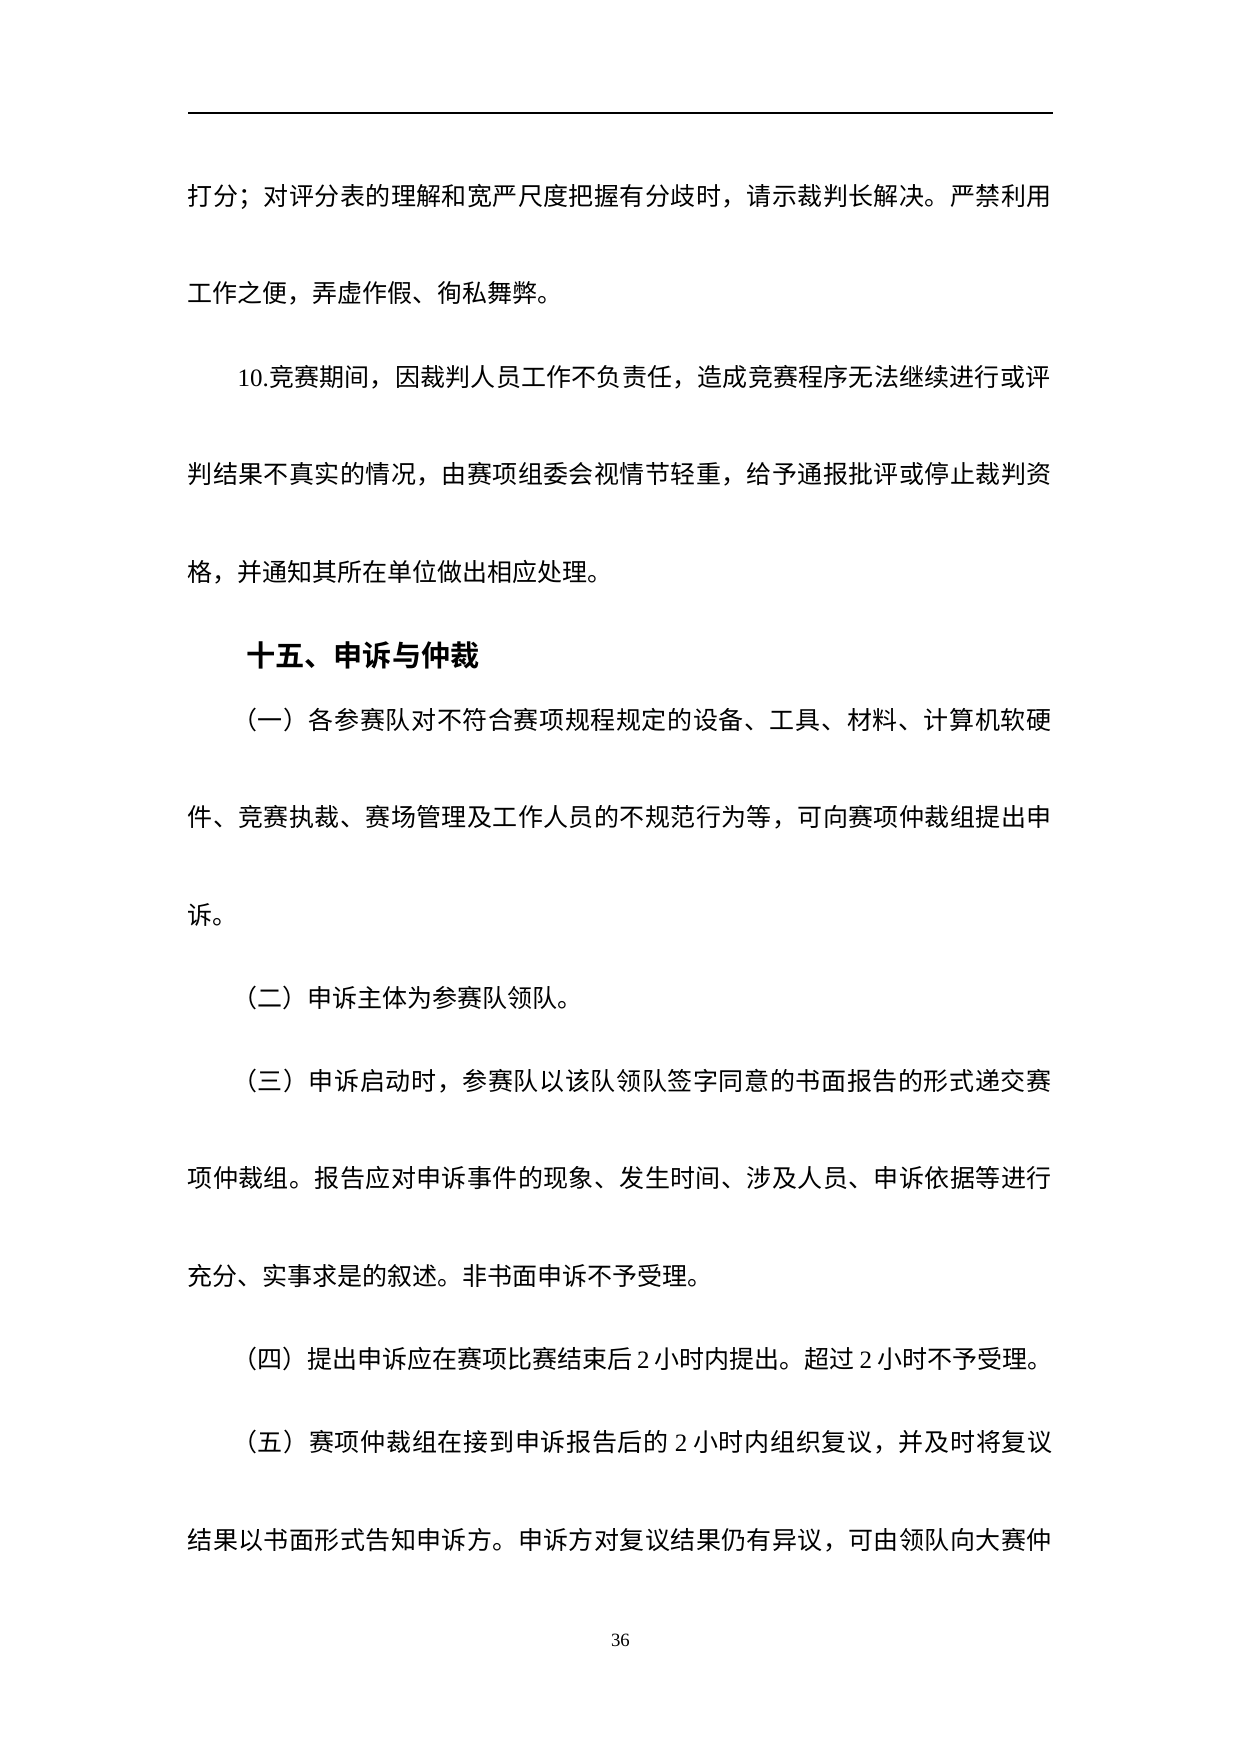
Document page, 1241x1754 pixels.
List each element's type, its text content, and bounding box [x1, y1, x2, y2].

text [187, 1408, 1053, 1571]
text （二）申诉主体为参赛队领队。 [187, 964, 1053, 1029]
subtitle 十五、申诉与仲裁 [187, 621, 1053, 686]
text （一）各参赛队对不符合赛项规程规定的设备、工具、材料、计算机软硬件、竞赛执裁、赛场管理及工作人员的不规范行为等，可向赛项仲裁组提出申诉。 [187, 686, 1053, 946]
text 10.竞赛期间，因裁判人员工作不负责任，造成竞赛程序无法继续进行或评判结果不真实的情况，由赛项组委会视情节轻重，给予通报批评或停止裁判资格，并通知其所在单位做出相应处理。 [187, 343, 1053, 603]
text （三）申诉启动时，参赛队以该队领队签字同意的书面报告的形式递交赛项仲裁组。报告应对申诉事件的现象、发生时间、涉及人员、申诉依据等进行充分、实事求是的叙述。非书面申诉不予受理。 [187, 1047, 1053, 1307]
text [187, 162, 1053, 324]
text （四）提出申诉应在赛项比赛结束后2小时内提出。超过2小时不予受理。 [187, 1325, 1053, 1390]
